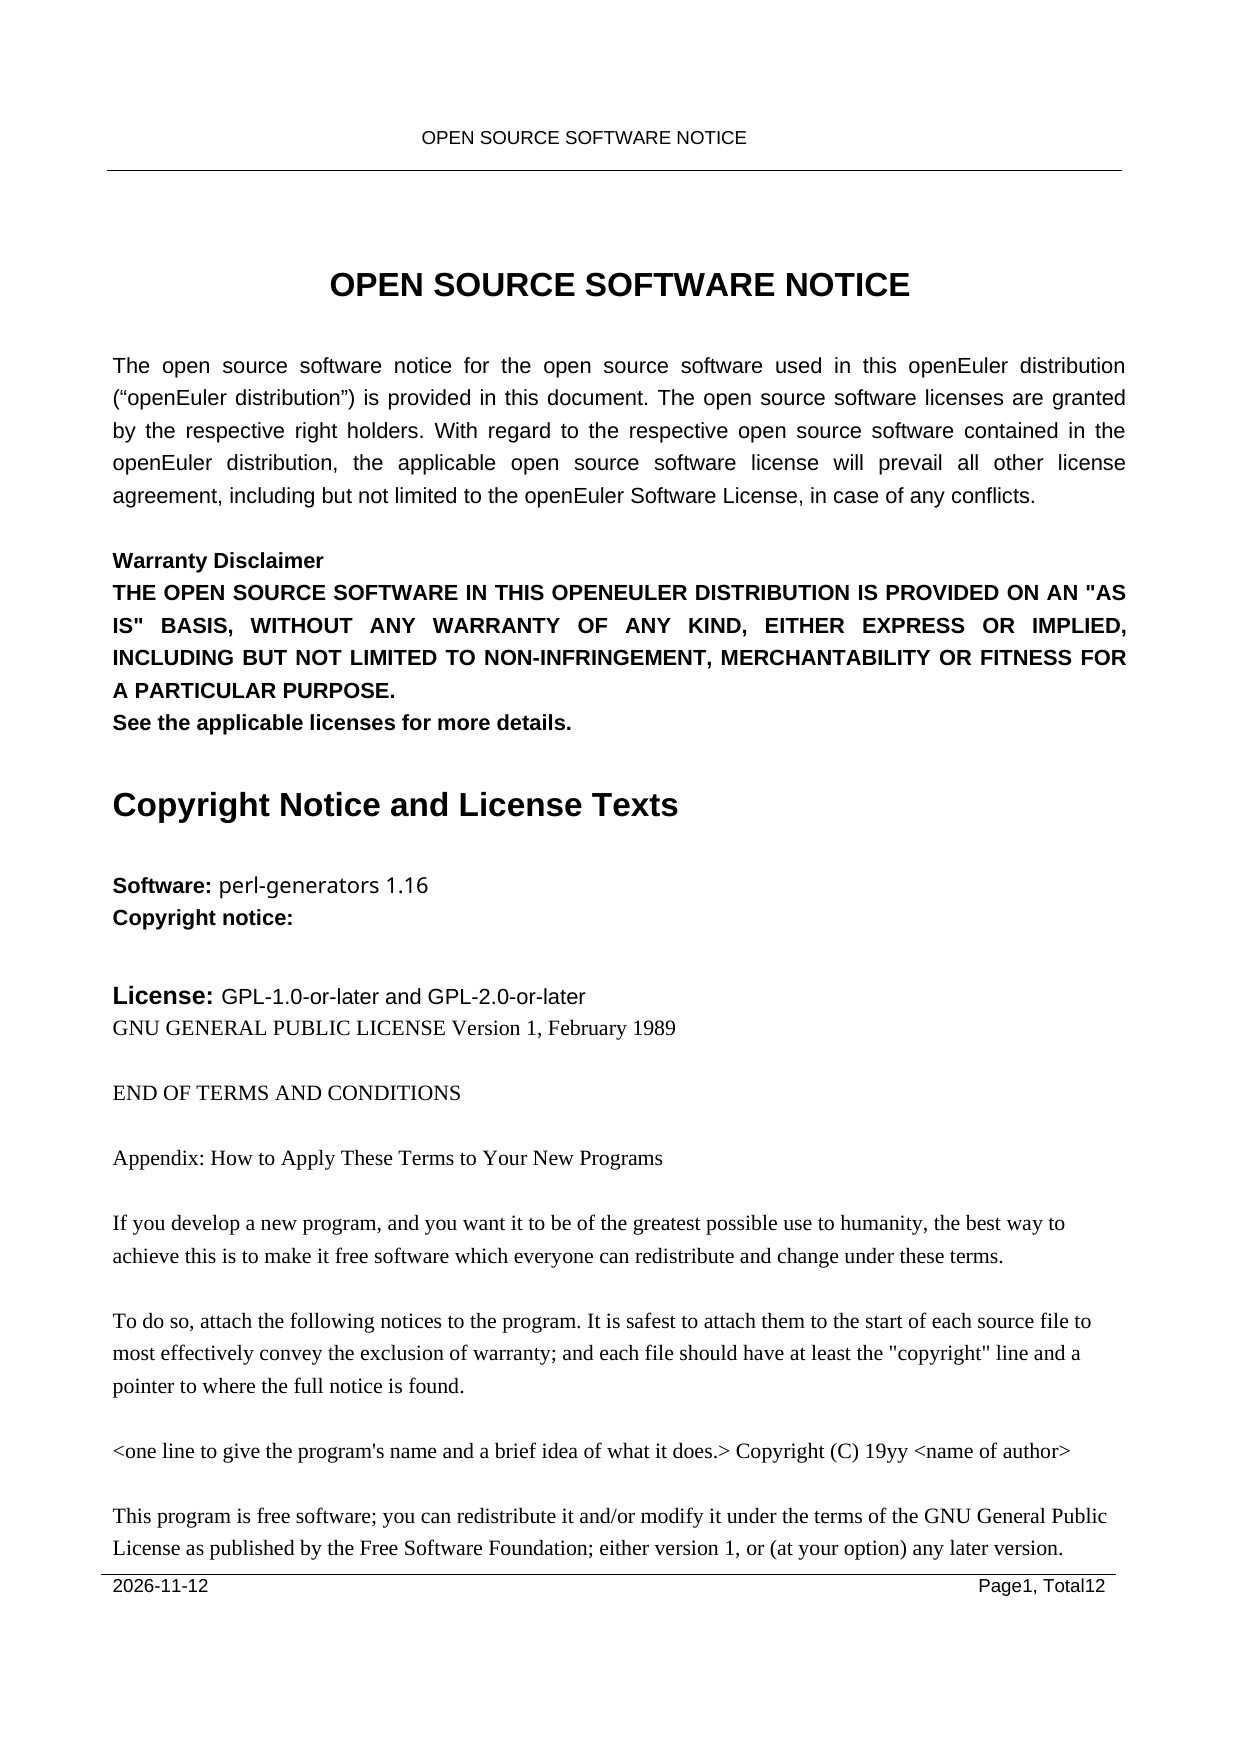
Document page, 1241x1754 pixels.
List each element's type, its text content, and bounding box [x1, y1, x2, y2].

text The open source software notice for the open source software used in this openEuler distribution (“openEuler distribution”) is provided in this document. The open source software licenses are granted by the respective right holders. With regard to the respective open source software contained in the openEuler distribution, the applicable open source software license will prevail all other license agreement, including but not limited to the openEuler Software License, in case of any conflicts. [112, 349, 1128, 511]
text Copyright notice: [112, 901, 1128, 934]
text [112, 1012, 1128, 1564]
text Warranty Disclaimer [112, 544, 1128, 576]
text License: GPL-1.0-or-later and GPL-2.0-or-later [112, 979, 1128, 1012]
text OPEN SOURCE SOFTWARE NOTICE [112, 251, 1128, 316]
text Copyright Notice and License Texts [112, 771, 1128, 836]
text THE OPEN SOURCE SOFTWARE IN THIS OPENEULER DISTRIBUTION IS PROVIDED ON AN "AS IS" BASIS, WITHOUT ANY WARRANTY OF ANY KIND, EITHER EXPRESS OR IMPLIED, INCLUDING BUT NOT LIMITED TO NON-INFRINGEMENT, MERCHANTABILITY OR FITNESS FOR A PARTICULAR PURPOSE. See the applicable licenses for more details. [112, 576, 1128, 739]
title Software: perl-generators 1.16 [112, 869, 1128, 901]
